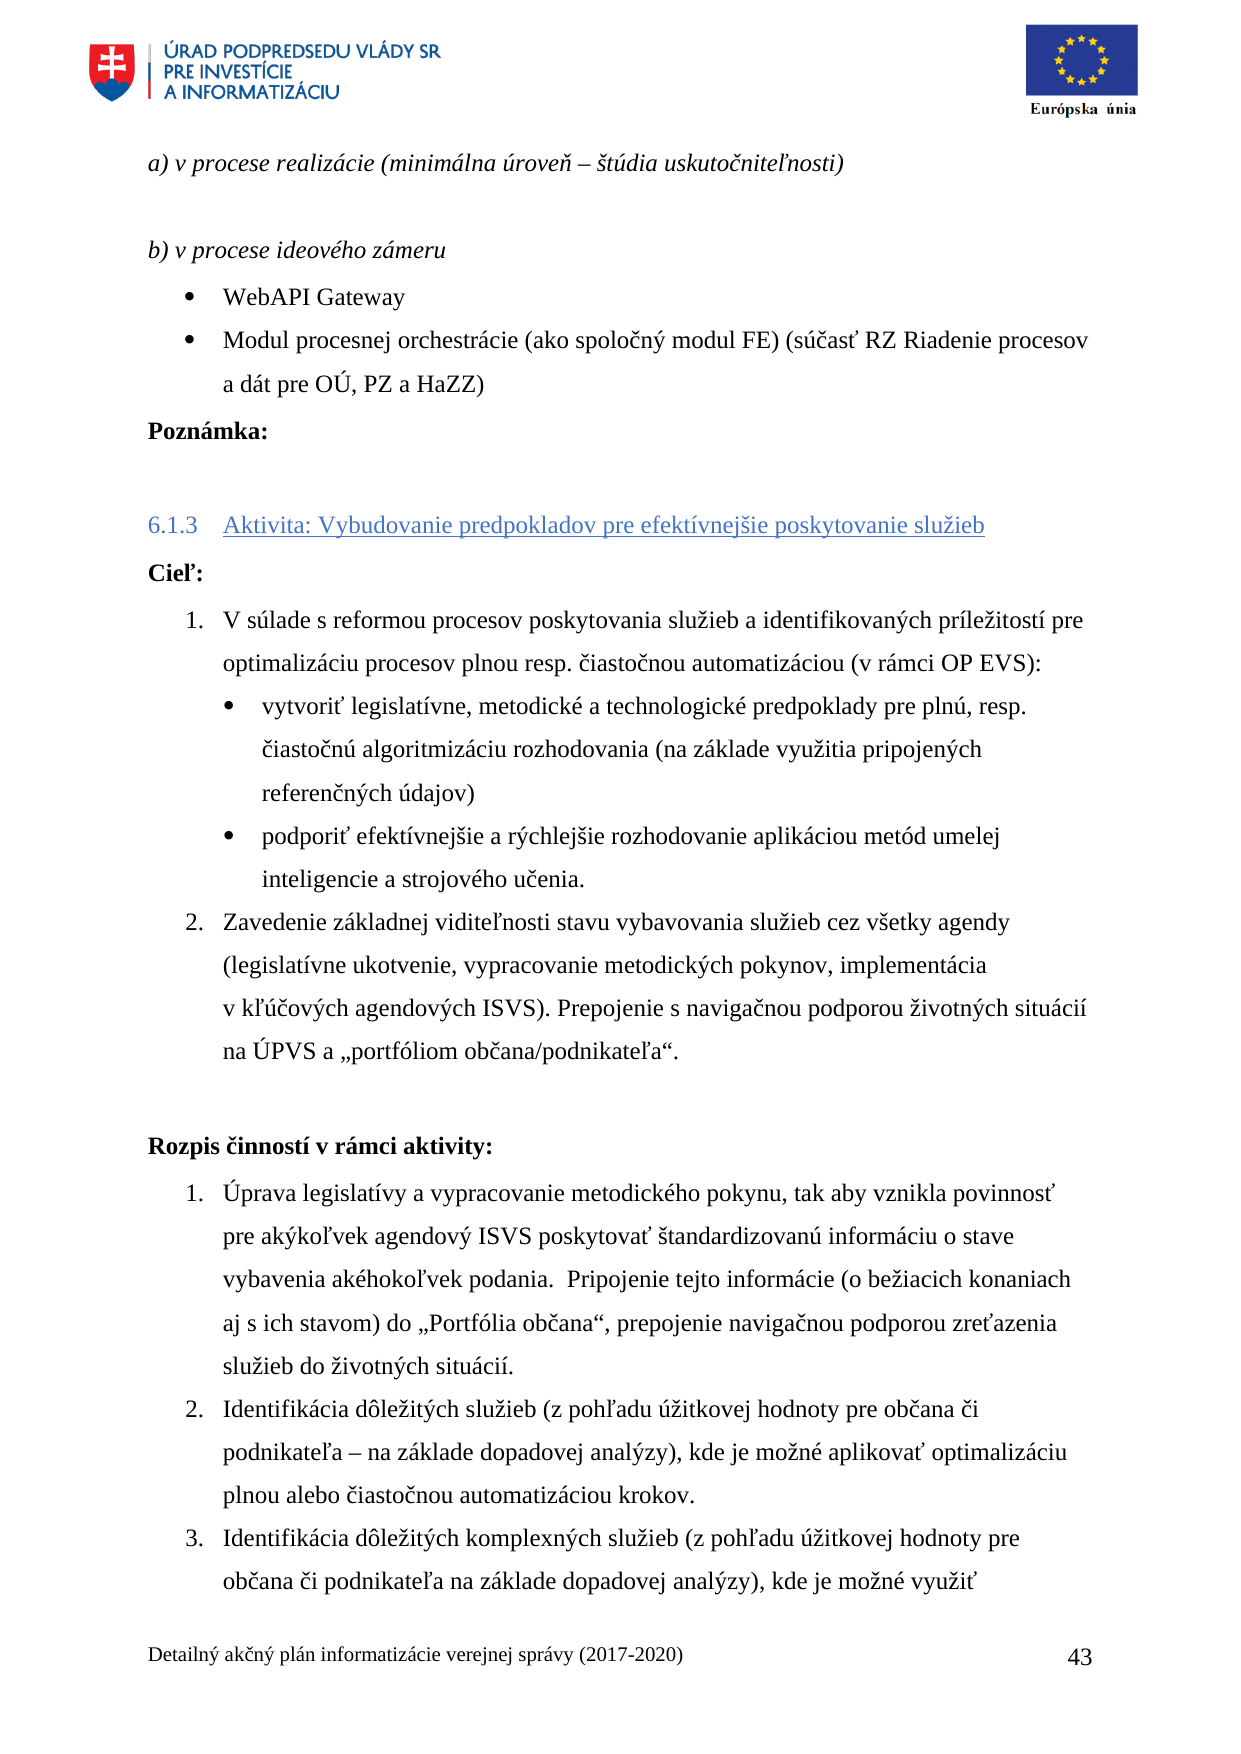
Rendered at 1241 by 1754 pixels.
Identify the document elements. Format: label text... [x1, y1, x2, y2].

list Zavedenie základnej viditeľnosti stavu vybavovania služieb cez všetky agendy (legislatívne ukotvenie, vypracovanie metodických pokynov, implementácia v kľúčových agendových ISVS). Prepojenie s navigačnou podporou životných situácií na ÚPVS a „portfóliom občana/podnikateľa“. [185, 907, 1093, 1065]
list WebAPI Gateway [185, 282, 1093, 311]
subtitle Aktivita: Vybudovanie predpokladov pre efektívnejšie poskytovanie služieb [148, 511, 1093, 539]
picture [1020, 19, 1143, 121]
text Rozpis činností v rámci aktivity: [148, 1131, 1093, 1160]
text Cieľ: [148, 558, 1093, 587]
text b) v procese ideového zámeru [148, 235, 1093, 264]
list V súlade s reformou procesov poskytovania služieb a identifikovaných príležitostí pre optimalizáciu procesov plnou resp. čiastočnou automatizáciou (v rámci OP EVS): [185, 605, 1093, 677]
list vytvoriť legislatívne, metodické a technologické predpoklady pre plnú, resp. čiastočnú algoritmizáciu rozhodovania (na základe využitia pripojených referenčných údajov) [224, 691, 1093, 806]
picture [46, 0, 484, 142]
list Úprava legislatívy a vypracovanie metodického pokynu, tak aby vznikla povinnosť pre akýkoľvek agendový ISVS poskytovať štandardizovanú informáciu o stave vybavenia akéhokoľvek podania. Pripojenie tejto informácie (o bežiacich konaniach aj s ich stavom) do „Portfólia občana“, prepojenie navigačnou podporou zreťazenia služieb do životných situácií. [185, 1178, 1093, 1379]
list podporiť efektívnejšie a rýchlejšie rozhodovanie aplikáciou metód umelej inteligencie a strojového učenia. [224, 821, 1093, 893]
list Identifikácia dôležitých služieb (z pohľadu úžitkovej hodnoty pre občana či podnikateľa – na základe dopadovej analýzy), kde je možné aplikovať optimalizáciu plnou alebo čiastočnou automatizáciou krokov. [185, 1394, 1093, 1509]
text Poznámka: [148, 416, 1093, 445]
list Modul procesnej orchestrácie (ako spoločný modul FE) (súčasť RZ Riadenie procesov a dát pre OÚ, PZ a HaZZ) [185, 326, 1093, 397]
text a) v procese realizácie (minimálna úroveň – štúdia uskutočniteľnosti) [148, 148, 1093, 176]
